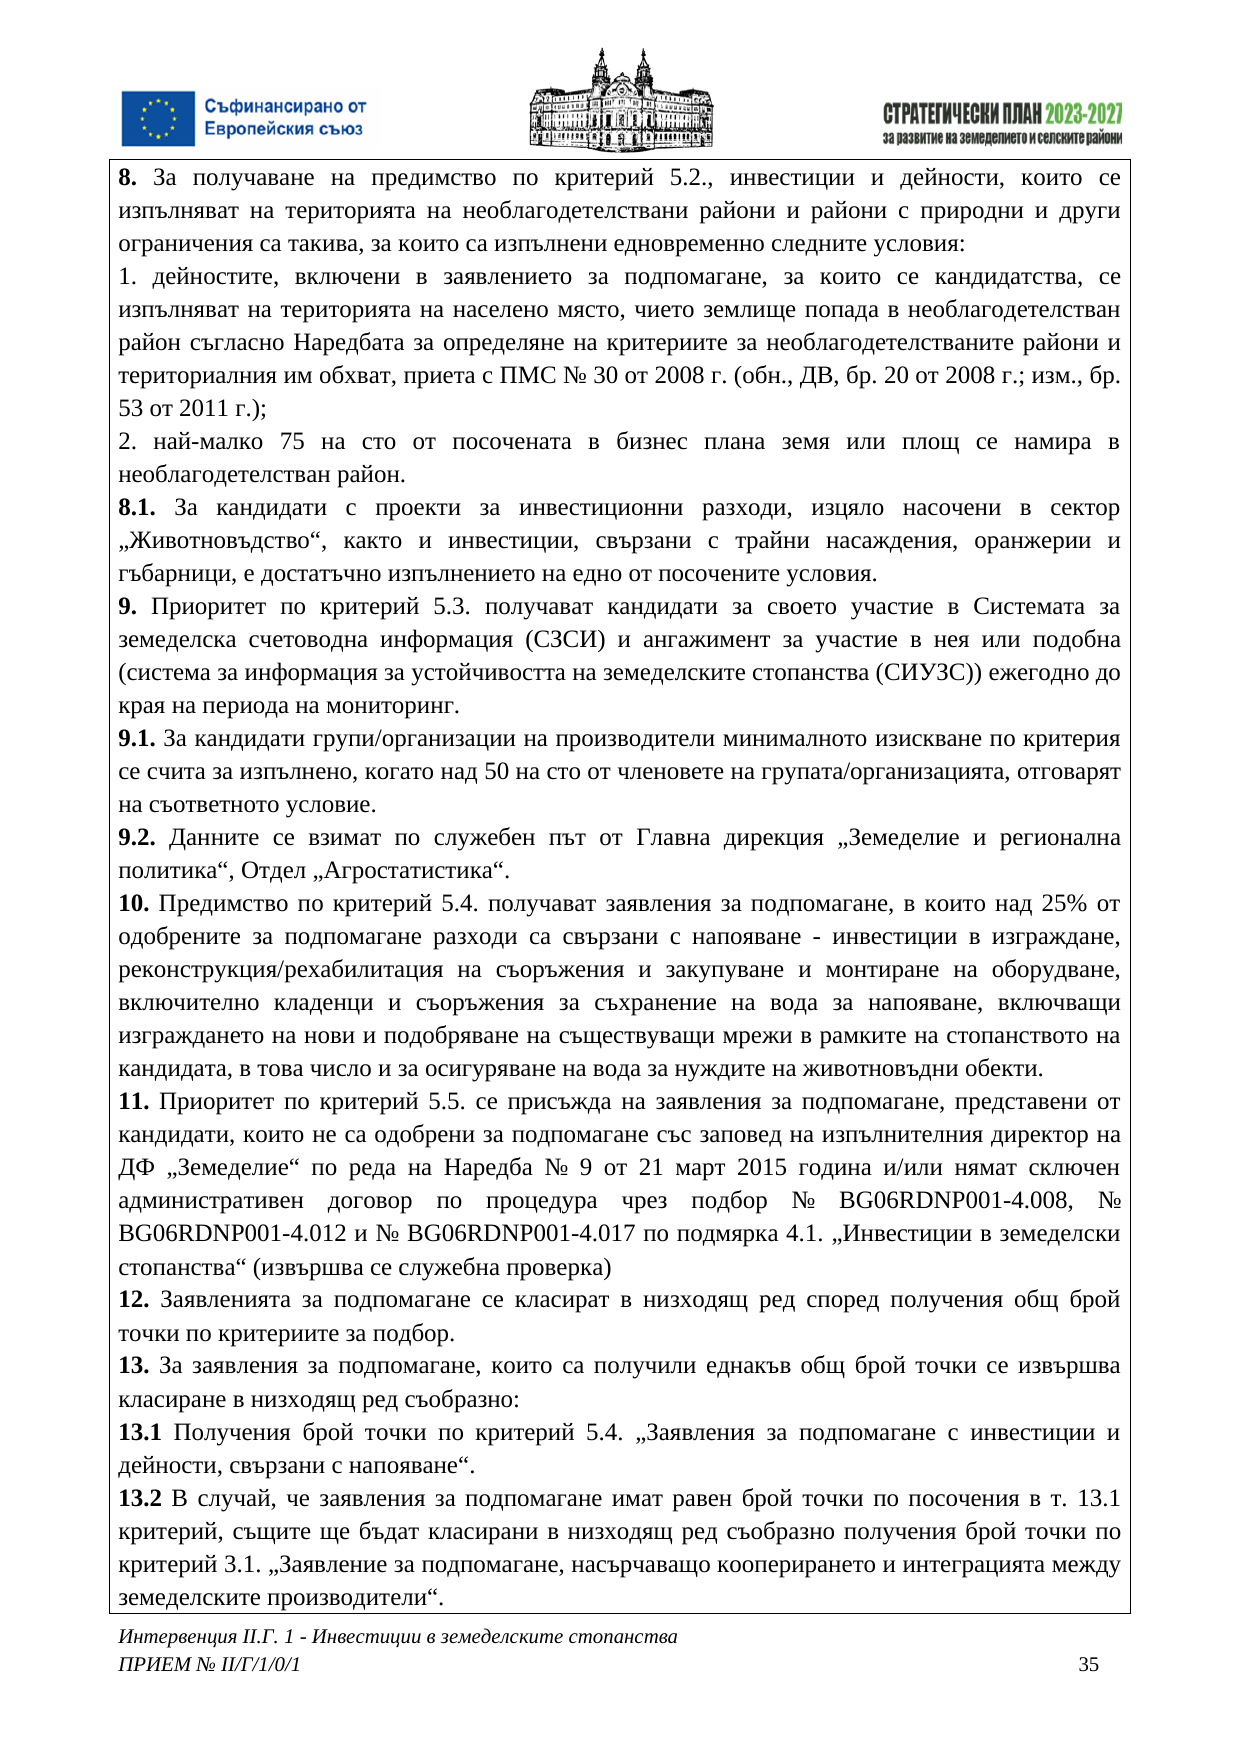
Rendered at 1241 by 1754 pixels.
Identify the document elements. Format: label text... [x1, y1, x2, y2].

text 11. Приоритет по критерий 5.5. се присъжда на заявления за подпомагане, представени от кандидати, които не са одобрени за подпомагане със заповед на изпълнителния директор на ДФ „Земеделие“ по реда на Наредба № 9 от 21 март 2015 година и/или нямат сключен административен договор по процедура чрез подбор № BG06RDNP001-4.008, № BG06RDNP001-4.012 и № BG06RDNP001-4.017 по подмярка 4.1. „Инвестиции в земеделски стопанства“ (извършва се служебна проверка) [110, 1083, 1130, 1280]
text 2. най-малко 75 на сто от посочената в бизнес плана земя или площ се намира в необлагодетелстван район. [110, 423, 1130, 488]
text 13.2 В случай, че заявления за подпомагане имат равен брой точки по посочения в т. 13.1 критерий, същите ще бъдат класирани в низходящ ред съобразно получения брой точки по критерий 3.1. „Заявление за подпомагане, насърчаващо кооперирането и интеграцията между земеделските производители“. [110, 1479, 1130, 1613]
text 8. За получаване на предимство по критерий 5.2., инвестиции и дейности, които се изпълняват на територията на необлагодетелствани райони и райони с природни и други ограничения са такива, за които са изпълнени едновременно следните условия: [110, 160, 1130, 257]
picture [118, 44, 1123, 159]
text 9.1. За кандидати групи/организации на производители минималното изискване по критерия се счита за изпълнено, когато над 50 на сто от членовете на групата/организацията, отговарят на съответното условие. [110, 720, 1130, 818]
text 9. Приоритет по критерий 5.3. получават кандидати за своето участие в Системата за земеделска счетоводна информация (СЗСИ) и ангажимент за участие в нея или подобна (система за информация за устойчивостта на земеделските стопанства (СИУЗС)) ежегодно до края на периода на мониторинг. [110, 588, 1130, 719]
text 12. Заявленията за подпомагане се класират в низходящ ред според получения общ брой точки по критериите за подбор. [110, 1281, 1130, 1346]
text 13.1 Получения брой точки по критерий 5.4. „Заявления за подпомагане с инвестиции и дейности, свързани с напояване“. [110, 1413, 1130, 1478]
text 9.2. Данните се взимат по служебен път от Главна дирекция „Земеделие и регионална политика“, Отдел „Агростатистика“. [110, 819, 1130, 884]
text 10. Предимство по критерий 5.4. получават заявления за подпомагане, в които над 25% от одобрените за подпомагане разходи са свързани с напояване - инвестиции в изграждане, реконструкция/рехабилитация на съоръжения и закупуване и монтиране на оборудване, включително кладенци и съоръжения за съхранение на вода за напояване, включващи изграждането на нови и подобряване на съществуващи мрежи в рамките на стопанството на кандидата, в това число и за осигуряване на вода за нуждите на животновъдни обекти. [110, 885, 1130, 1082]
text 13. За заявления за подпомагане, които са получили еднакъв общ брой точки се извършва класиране в низходящ ред съобразно: [110, 1347, 1130, 1412]
text 8.1. За кандидати с проекти за инвестиционни разходи, изцяло насочени в сектор „Животновъдство“, както и инвестиции, свързани с трайни насаждения, оранжерии и гъбарници, е достатъчно изпълнението на едно от посочените условия. [110, 489, 1130, 587]
text 1. дейностите, включени в заявлението за подпомагане, за които се кандидатства, се изпълняват на територията на населено място, чието землище попада в необлагодетелстван район съгласно Наредбата за определяне на критериите за необлагодетелстваните райони и териториалния им обхват, приета с ПМС № 30 от 2008 г. (обн., ДВ, бр. 20 от 2008 г.; изм., бр. 53 от 2011 г.); [110, 258, 1130, 422]
